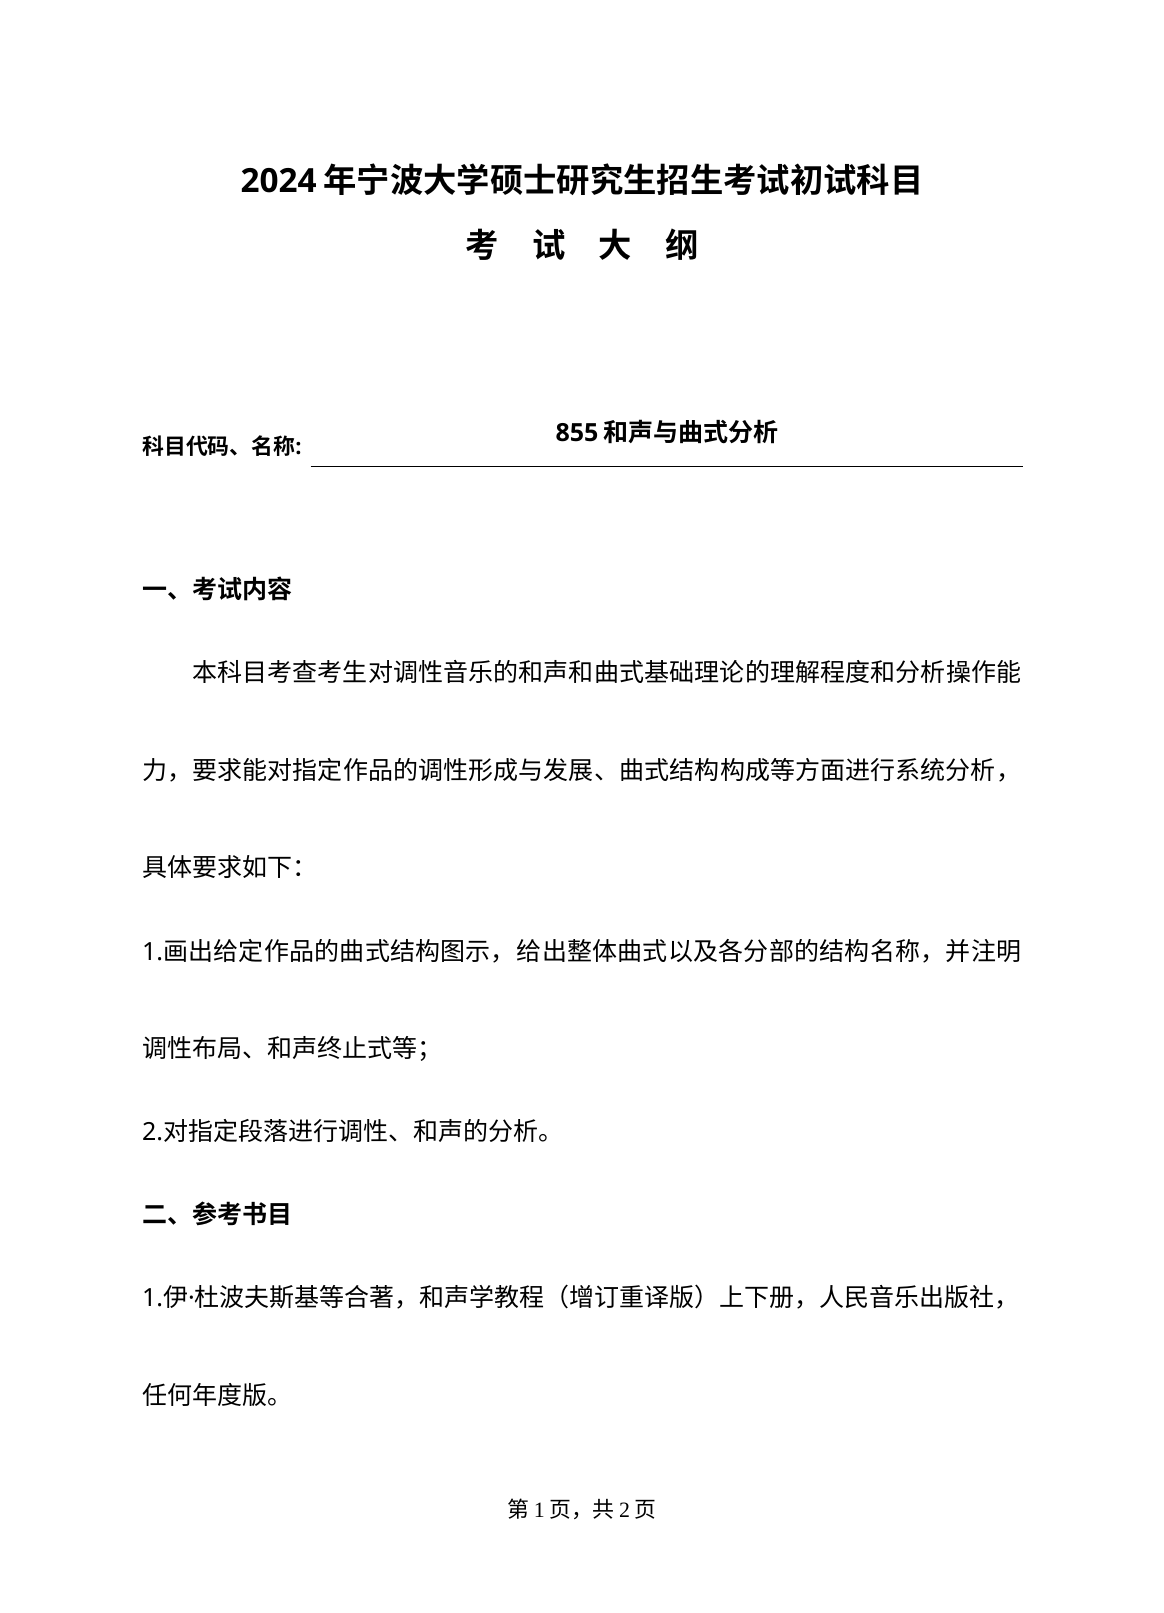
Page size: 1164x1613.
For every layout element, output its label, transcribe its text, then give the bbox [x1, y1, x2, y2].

text 1.画出给定作品的曲式结构图示，给出整体曲式以及各分部的结构名称，并注明调性布局、和声终止式等； [142, 917, 1022, 1079]
table_header 855和声与曲式分析 [311, 390, 1023, 466]
text 本科目考查考生对调性音乐的和声和曲式基础理论的理解程度和分析操作能力，要求能对指定作品的调性形成与发展、曲式结构构成等方面进行系统分析，具体要求如下： [142, 638, 1022, 898]
text 1.伊·杜波夫斯基等合著，和声学教程（增订重译版）上下册，人民音乐出版社，任何年度版。 [142, 1263, 1022, 1426]
table_header 科目代码、名称: [142, 390, 311, 466]
text 2024年宁波大学硕士研究生招生考试初试科目 考 试 大 纲 [142, 146, 1022, 276]
text 一、考试内容 [142, 555, 1022, 620]
text 二、参考书目 [142, 1180, 1022, 1245]
text 2.对指定段落进行调性、和声的分析。 [142, 1097, 1022, 1162]
